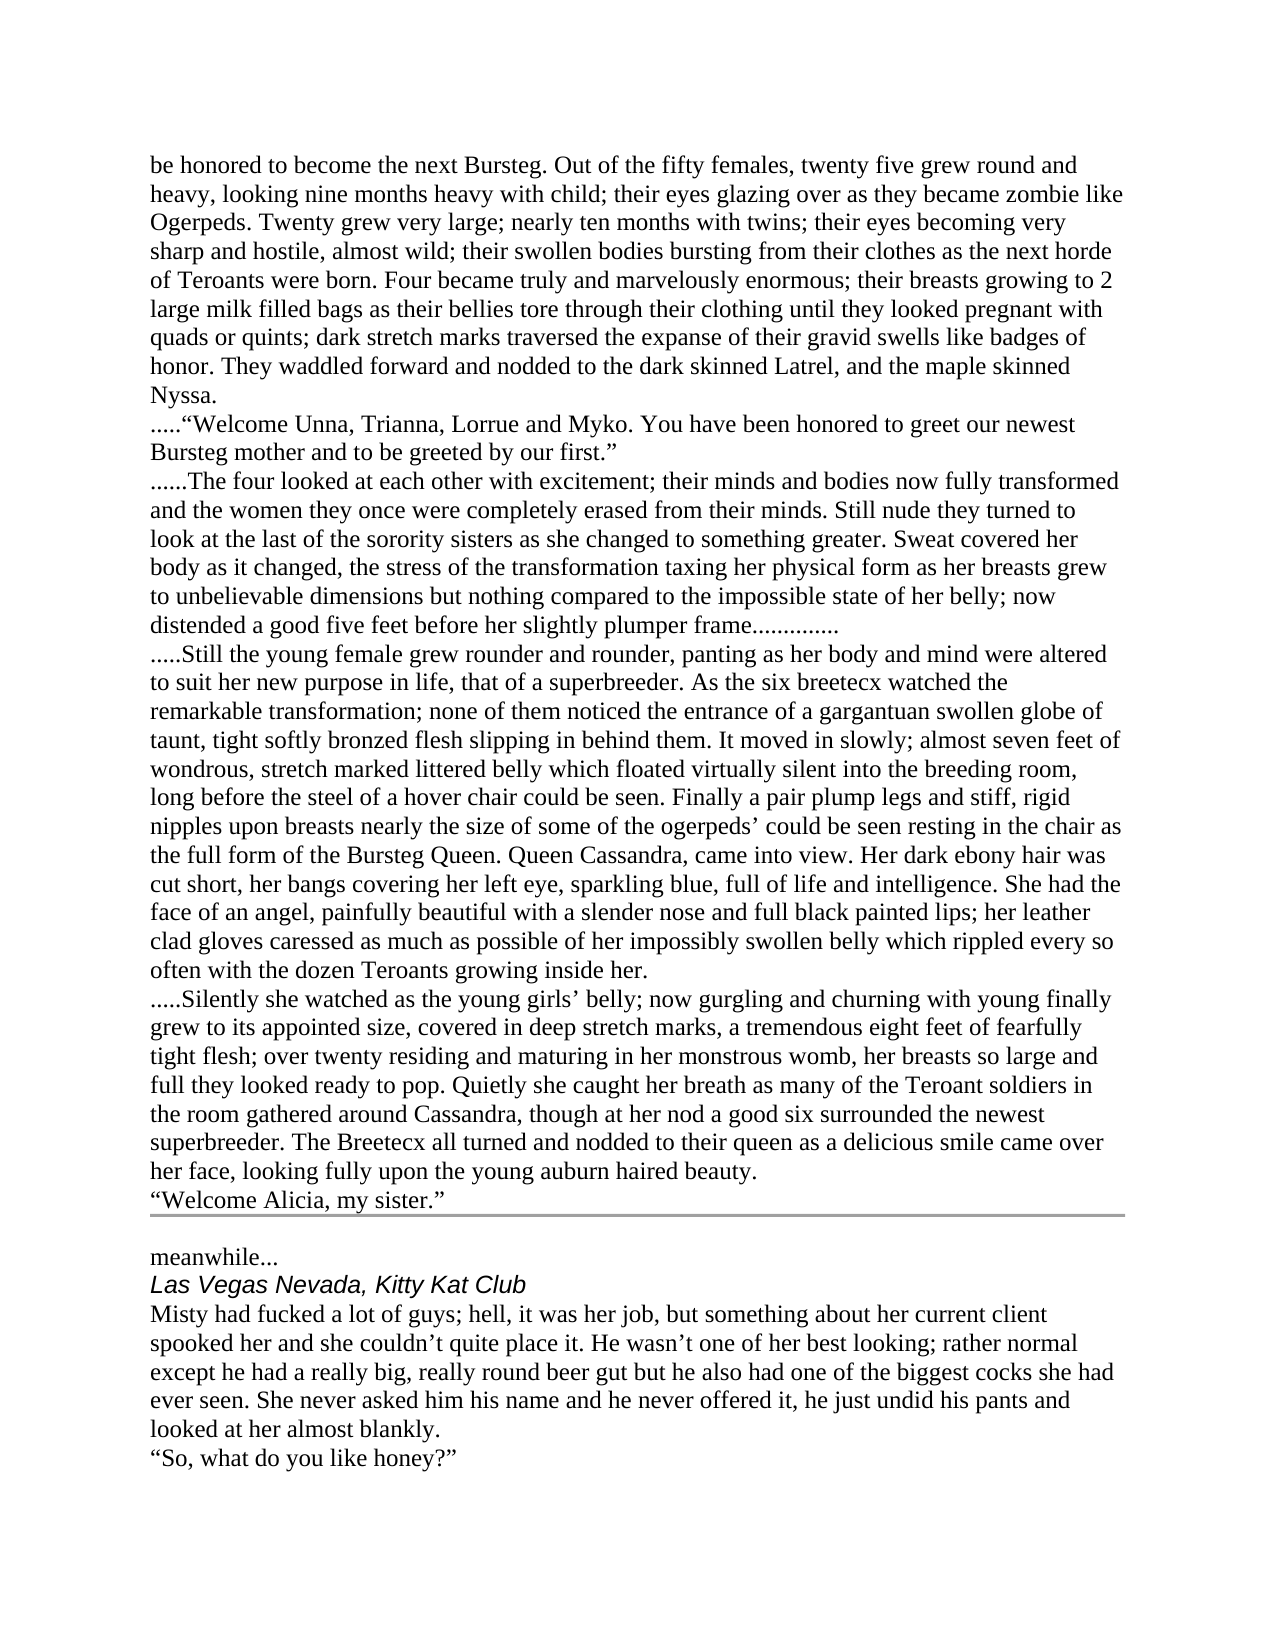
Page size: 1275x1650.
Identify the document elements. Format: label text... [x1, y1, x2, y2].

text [150, 150, 1125, 639]
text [150, 1299, 1125, 1472]
text meanwhile... Las Vegas Nevada, Kitty Kat Club [150, 1242, 1125, 1299]
text .....Silently she watched as the young girls’ belly; now gurgling and churning with young finally grew to its appointed size, covered in deep stretch marks, a tremendous eight feet of fearfully tight flesh; over twenty residing and maturing in her monstrous womb, her breasts so large and full they looked ready to pop. Quietly she caught her breath as many of the Teroant soldiers in the room gathered around Cassandra, though at her nod a good six surrounded the newest superbreeder. The Breetecx all turned and nodded to their queen as a delicious smile came over her face, looking fully upon the young auburn haired beauty. “Welcome Alicia, my sister.” [150, 984, 1125, 1213]
text .....Still the young female grew rounder and rounder, panting as her body and mind were altered to suit her new purpose in life, that of a superbreeder. As the six breetecx watched the remarkable transformation; none of them noticed the entrance of a gargantuan swollen globe of taunt, tight softly bronzed flesh slipping in behind them. It moved in slowly; almost seven feet of wondrous, stretch marked littered belly which floated virtually silent into the breeding room, long before the steel of a hover chair could be seen. Finally a pair plump legs and stiff, rigid nipples upon breasts nearly the size of some of the ogerpeds’ could be seen resting in the chair as the full form of the Bursteg Queen. Queen Cassandra, came into view. Her dark ebony hair was cut short, her bangs covering her left eye, sparkling blue, full of life and intelligence. She had the face of an angel, painfully beautiful with a slender nose and full black painted lips; her leather clad gloves caressed as much as possible of her impossibly swollen belly which rippled every so often with the dozen Teroants growing inside her. [150, 639, 1125, 984]
